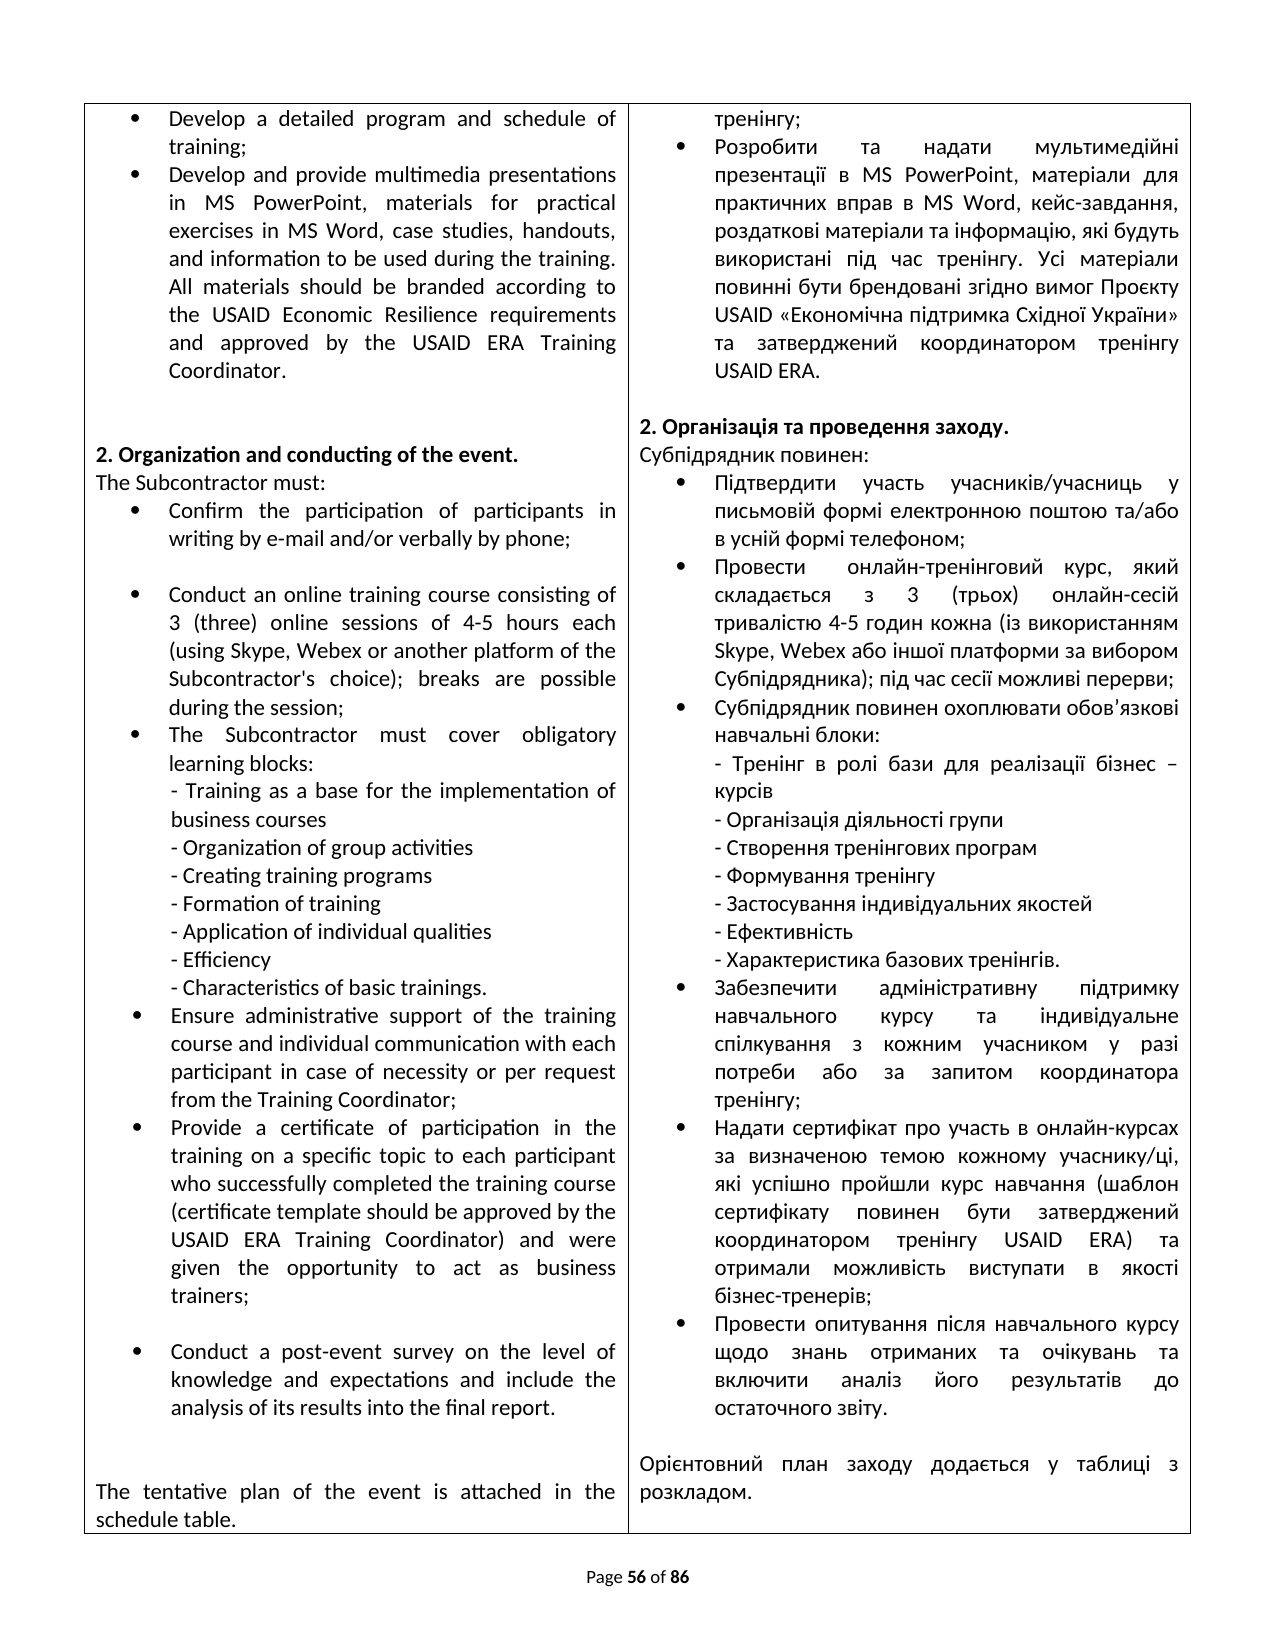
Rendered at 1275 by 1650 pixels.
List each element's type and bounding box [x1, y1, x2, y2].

table_cell [629, 104, 1190, 1533]
table_cell [85, 104, 628, 1533]
